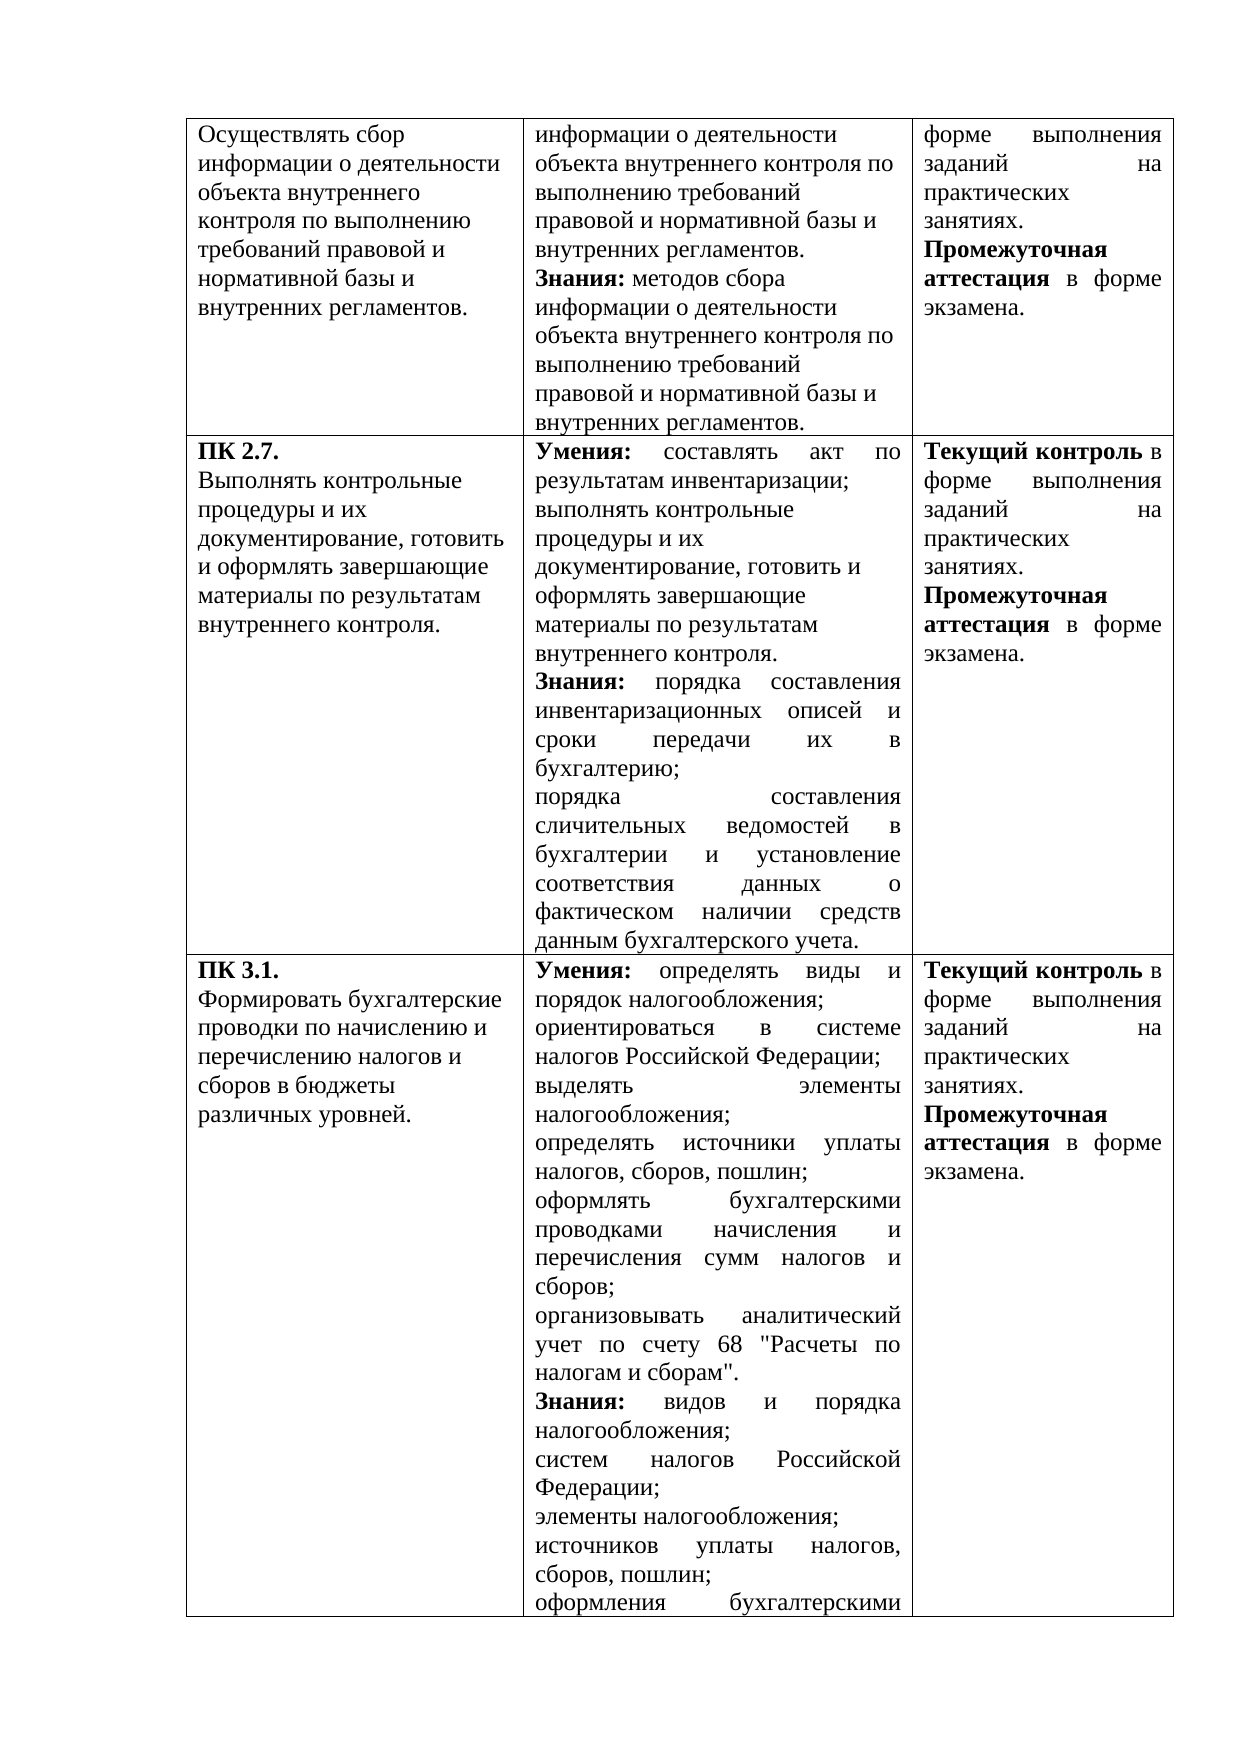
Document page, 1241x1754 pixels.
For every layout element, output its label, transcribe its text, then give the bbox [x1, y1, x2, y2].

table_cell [187, 119, 523, 435]
table_cell Текущий контроль в форме выполнения заданий на практических занятиях. Промежуточная аттестация в форме экзамена. [913, 436, 1173, 954]
table_cell Умения: составлять акт по результатам инвентаризации; выполнять контрольные процедуры и их документирование, готовить и оформлять завершающие материалы по результатам внутреннего контроля. Знания: порядка составления инвентаризационных описей и сроки передачи их в бухгалтерию; порядка составления сличительных ведомостей в бухгалтерии и установление соответствия данных о фактическом наличии средств данным бухгалтерского учета. [524, 436, 912, 954]
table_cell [187, 955, 523, 1616]
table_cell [913, 119, 1173, 435]
table_cell ПК 2.7. Выполнять контрольные процедуры и их документирование, готовить и оформлять завершающие материалы по результатам внутреннего контроля. [187, 436, 523, 954]
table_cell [913, 955, 1173, 1616]
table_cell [524, 119, 912, 435]
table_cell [524, 955, 912, 1616]
